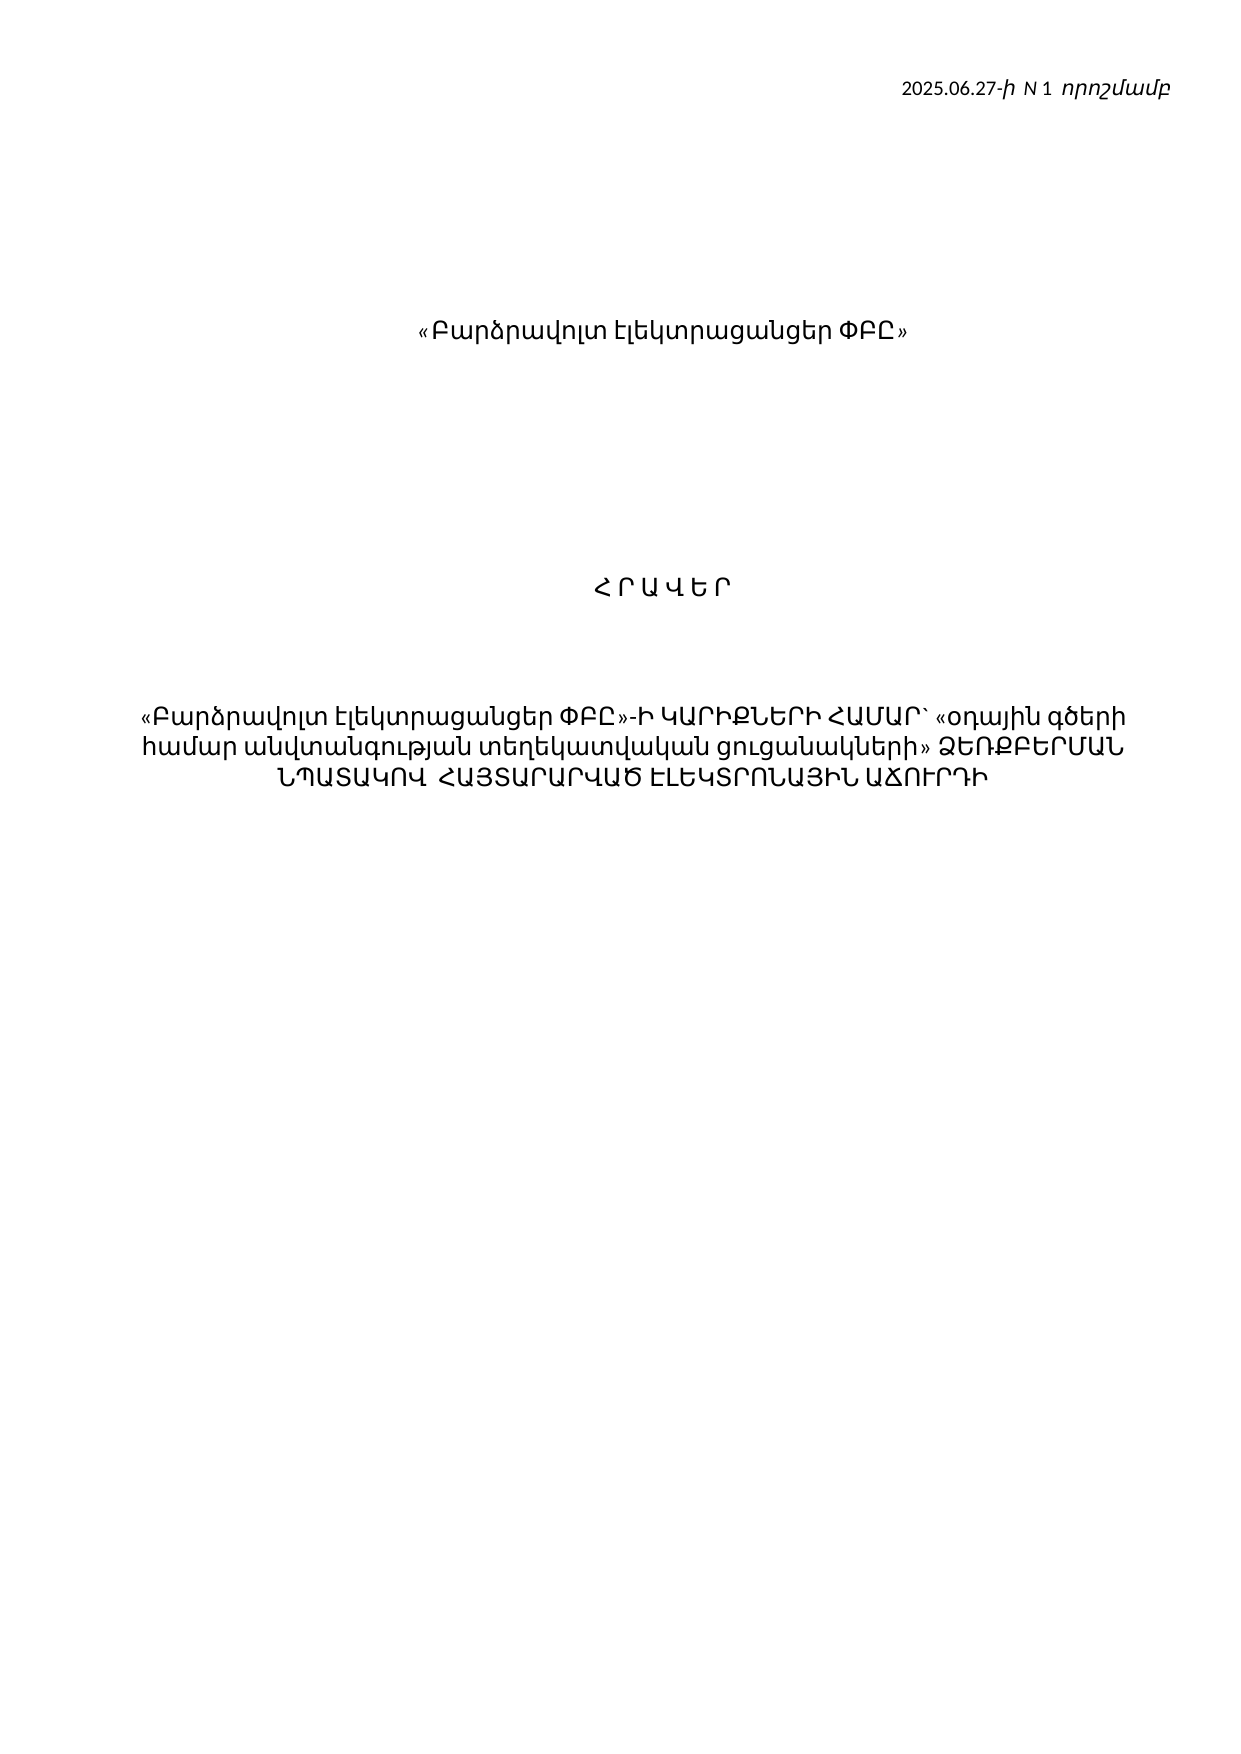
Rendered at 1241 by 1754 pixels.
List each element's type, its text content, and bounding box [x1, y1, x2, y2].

text «Բարձրավոլտ էլեկտրացանցեր ՓԲԸ»-Ի ԿԱՐԻՔՆԵՐԻ ՀԱՄԱՐ` «օդային գծերի համար անվտանգության տեղեկատվական ցուցանակների» ՁԵՌՔԲԵՐՄԱՆ ՆՊԱՏԱԿՈՎ ՀԱՅՏԱՐԱՐՎԱԾ ԷԼԵԿՏՐՈՆԱՅԻՆ ԱՃՈՒՐԴԻ [94, 701, 1172, 792]
text Հ Ր Ա Վ Ե Ր [94, 572, 1172, 602]
text 2025.06.27 -ի N 1 որոշմամբ [94, 75, 1171, 100]
text « Բարձրավոլտ էլեկտրացանցեր ՓԲԸ» [94, 316, 1172, 346]
